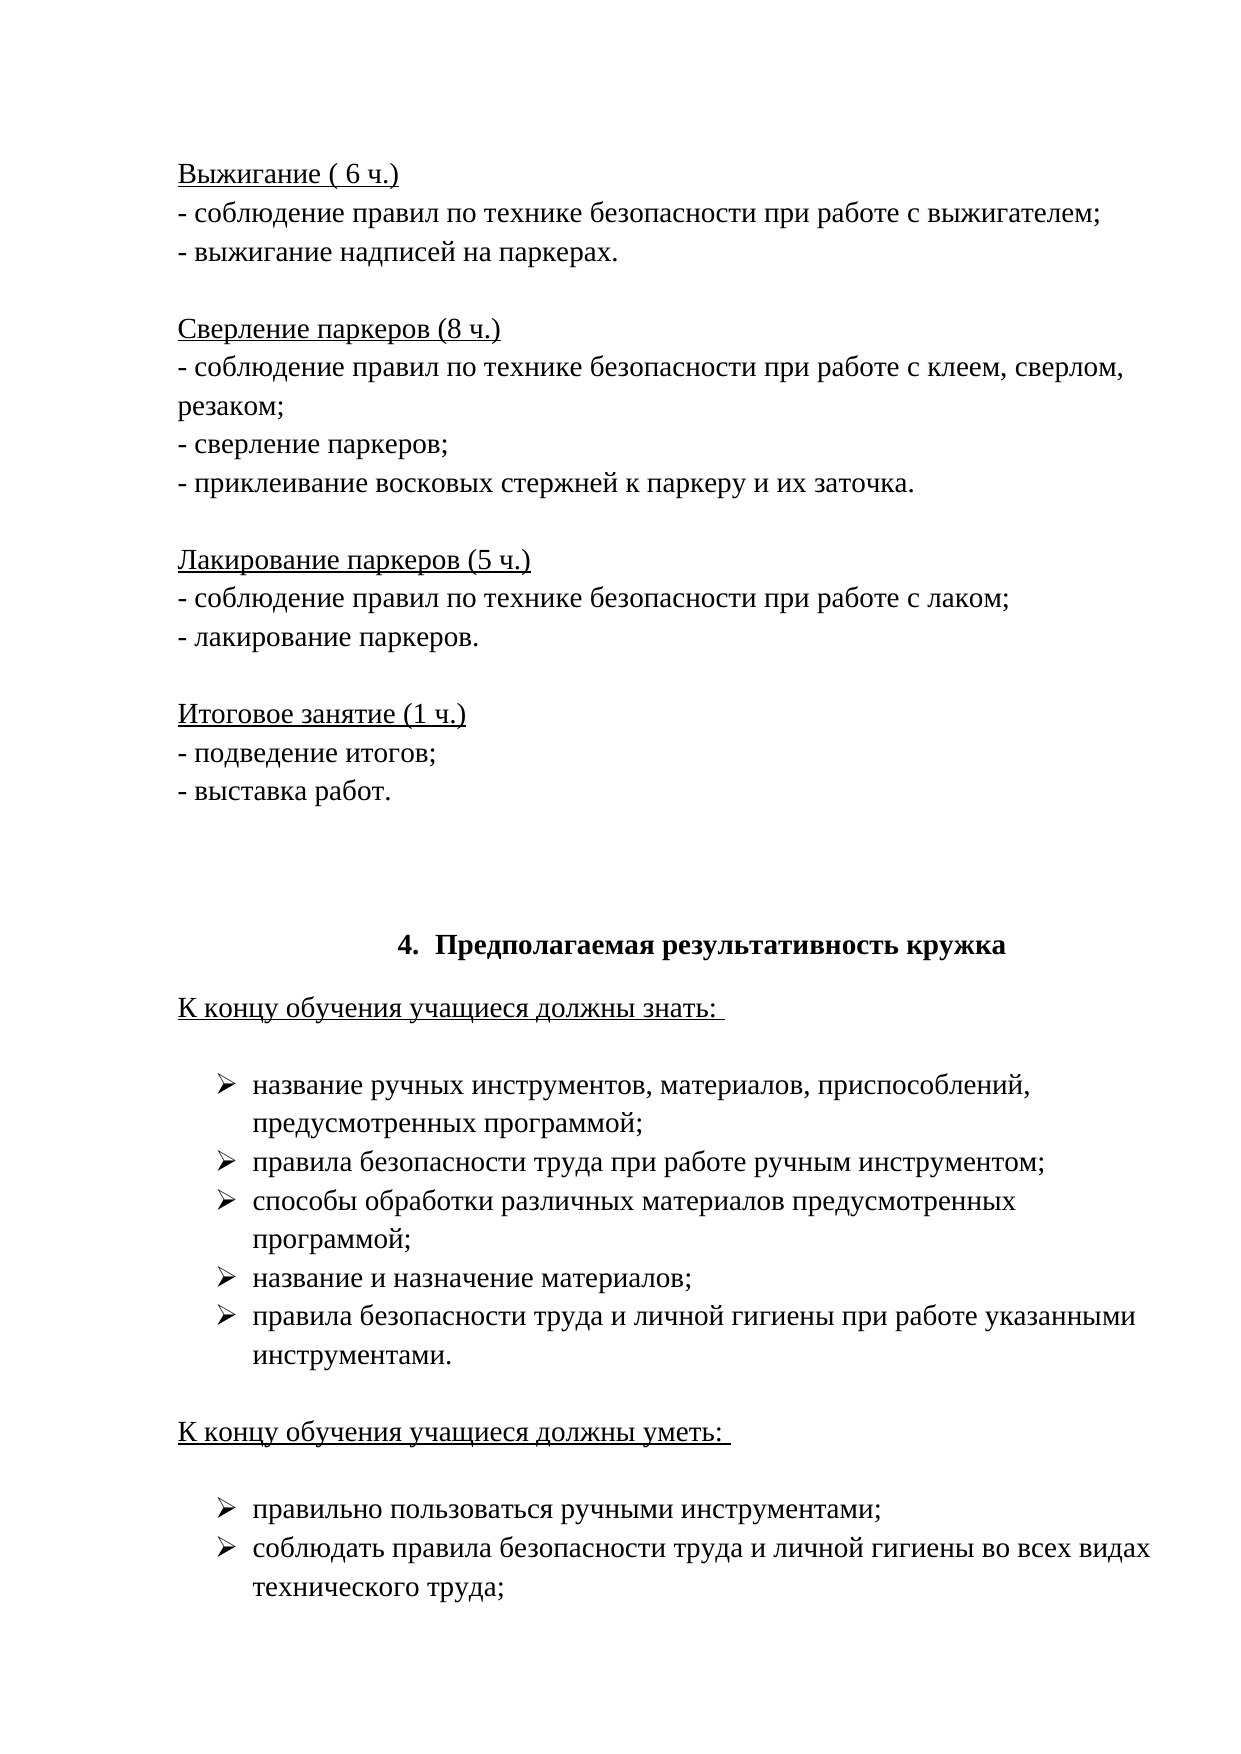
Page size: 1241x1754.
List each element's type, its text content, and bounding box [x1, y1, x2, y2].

text Сверление паркеров (8 ч.) [177, 311, 1152, 344]
text - соблюдение правил по технике безопасности при работе с лаком; [177, 581, 1152, 614]
list правильно пользоваться ручными инструментами; [215, 1491, 1152, 1525]
text - выставка работ. [177, 773, 1152, 807]
list соблюдать правила безопасности труда и личной гигиены во всех видах технического труда; [215, 1530, 1152, 1602]
text Выжигание ( 6 ч.) [177, 157, 1152, 190]
text - лакирование паркеров. [177, 619, 1152, 653]
text - соблюдение правил по технике безопасности при работе с выжигателем; [177, 195, 1152, 229]
text - сверление паркеров; [177, 426, 1152, 460]
text Лакирование паркеров (5 ч.) [177, 542, 1152, 576]
list правила безопасности труда при работе ручным инструментом; [215, 1144, 1152, 1178]
text - подведение итогов; [177, 735, 1152, 768]
list правила безопасности труда и личной гигиены при работе указанными инструментами. [215, 1298, 1152, 1371]
text К концу обучения учащиеся должны уметь: [177, 1414, 1152, 1448]
text - выжигание надписей на паркерах. [177, 234, 1152, 267]
list название и назначение материалов; [215, 1260, 1152, 1293]
list способы обработки различных материалов предусмотренных программой; [215, 1183, 1152, 1255]
text К концу обучения учащиеся должны знать: [177, 990, 1152, 1023]
list название ручных инструментов, материалов, приспособлений, предусмотренных программой; [215, 1067, 1152, 1139]
text - соблюдение правил по технике безопасности при работе с клеем, сверлом, резаком; [177, 349, 1152, 421]
text - приклеивание восковых стержней к паркеру и их заточка. [177, 465, 1152, 498]
text Итоговое занятие (1 ч.) [177, 696, 1152, 730]
list Предполагаемая результативность кружка [252, 927, 1152, 961]
